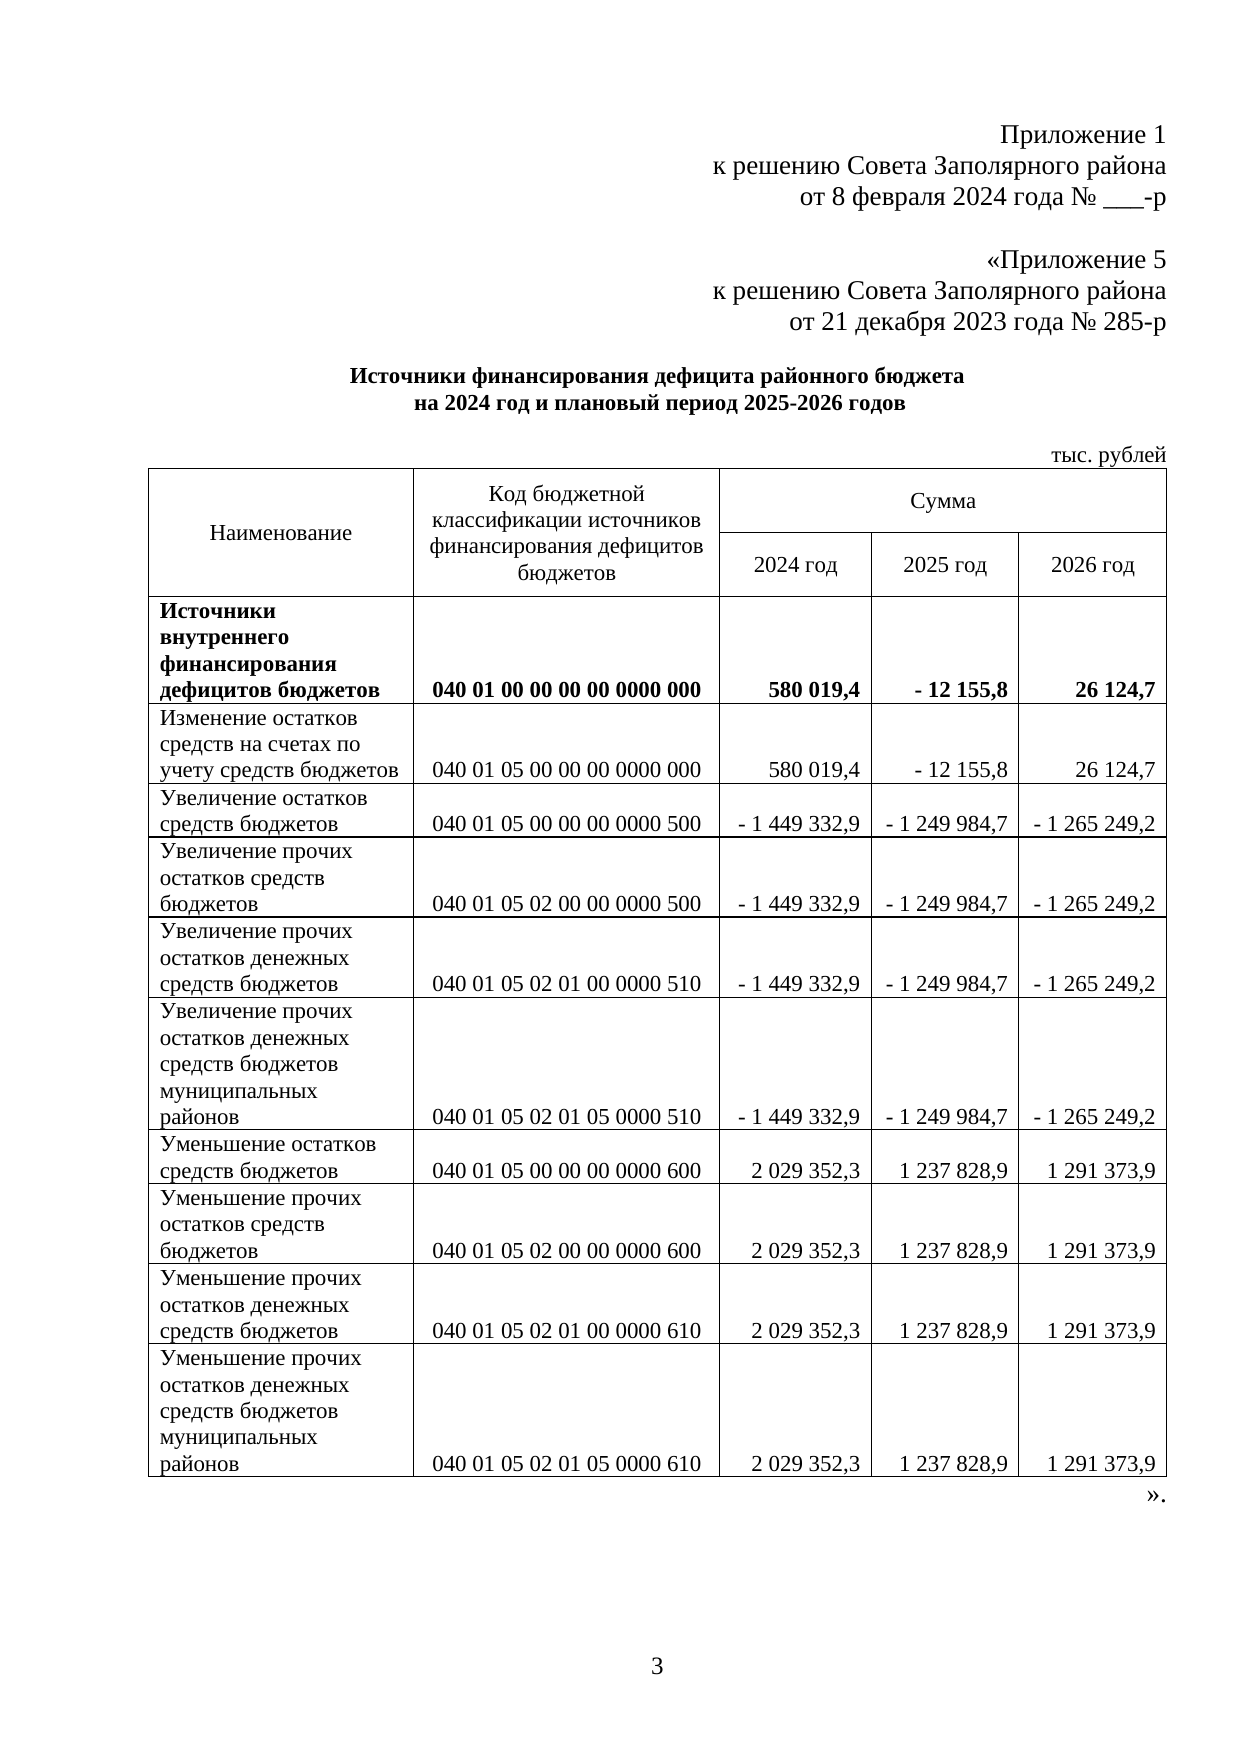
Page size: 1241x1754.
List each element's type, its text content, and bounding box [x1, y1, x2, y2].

table_cell - 12 155,8 [872, 704, 1018, 783]
table_cell 1 237 828,9 [872, 1264, 1018, 1343]
text от 8 февраля 2024 года № ___-р [241, 180, 1167, 212]
table_cell 2026 год [1019, 533, 1166, 596]
table_cell Увеличение прочих остатков средств бюджетов [149, 838, 413, 916]
table_cell - 1 249 984,7 [872, 784, 1018, 836]
table_header Наименование [149, 469, 413, 596]
table_header Сумма [720, 469, 1166, 532]
table_cell 040 01 05 00 00 00 0000 500 [414, 784, 719, 836]
table_cell 26 124,7 [1019, 704, 1166, 783]
table_cell 040 01 05 00 00 00 0000 000 [414, 704, 719, 783]
table_cell - 1 449 332,9 [720, 998, 871, 1129]
table_cell Увеличение прочих остатков денежных средств бюджетов [149, 918, 413, 997]
text к решению Совета Заполярного района [148, 274, 1167, 305]
table_cell 1 237 828,9 [872, 1184, 1018, 1263]
table_cell - 1 265 249,2 [1019, 838, 1166, 916]
table_cell 040 01 05 02 00 00 0000 500 [414, 838, 719, 916]
table_cell 2 029 352,3 [720, 1344, 871, 1476]
table_cell 2025 год [872, 533, 1018, 596]
table_cell 1 291 373,9 [1019, 1184, 1166, 1263]
table_cell Уменьшение прочих остатков денежных средств бюджетов [149, 1264, 413, 1343]
text ». [241, 1477, 1167, 1508]
table_cell Уменьшение прочих остатков денежных средств бюджетов муниципальных районов [149, 1344, 413, 1476]
table_cell - 1 449 332,9 [720, 784, 871, 836]
table_cell 1 291 373,9 [1019, 1344, 1166, 1476]
table_cell 580 019,4 [720, 597, 871, 702]
table_cell - 12 155,8 [872, 597, 1018, 702]
table_cell Увеличение остатков средств бюджетов [149, 784, 413, 836]
table_cell 1 237 828,9 [872, 1344, 1018, 1476]
table_cell 1 237 828,9 [872, 1130, 1018, 1183]
text тыс. рублей [148, 442, 1167, 468]
text «Приложение 5 [148, 243, 1167, 274]
table_cell - 1 265 249,2 [1019, 998, 1166, 1129]
text Источники финансирования дефицита районного бюджета [148, 362, 1167, 389]
table_cell 040 01 00 00 00 00 0000 000 [414, 597, 719, 702]
table_cell - 1 449 332,9 [720, 918, 871, 997]
table_cell Увеличение прочих остатков денежных средств бюджетов муниципальных районов [149, 998, 413, 1129]
table_cell - 1 249 984,7 [872, 998, 1018, 1129]
table_cell 1 291 373,9 [1019, 1130, 1166, 1183]
table_cell 2 029 352,3 [720, 1184, 871, 1263]
table_cell 040 01 05 02 01 00 0000 610 [414, 1264, 719, 1343]
table_cell 040 01 05 02 01 00 0000 510 [414, 918, 719, 997]
table_cell - 1 265 249,2 [1019, 784, 1166, 836]
text от 21 декабря 2023 года № 285-р [241, 305, 1167, 336]
table_cell 2 029 352,3 [720, 1264, 871, 1343]
text Приложение 1 [241, 118, 1167, 149]
table_cell 040 01 05 02 00 00 0000 600 [414, 1184, 719, 1263]
table_cell 2 029 352,3 [720, 1130, 871, 1183]
table_cell Источники внутреннего финансирования дефицитов бюджетов [149, 597, 413, 702]
text на 2024 год и плановый период 2025-2026 годов [148, 389, 1167, 415]
table_cell 580 019,4 [720, 704, 871, 783]
table_cell 040 01 05 02 01 05 0000 510 [414, 998, 719, 1129]
table_header Код бюджетной классификации источников финансирования дефицитов бюджетов [414, 469, 719, 596]
text к решению Совета Заполярного района [241, 149, 1167, 180]
table_cell Уменьшение прочих остатков средств бюджетов [149, 1184, 413, 1263]
table_cell 040 01 05 02 01 05 0000 610 [414, 1344, 719, 1476]
table_cell - 1 265 249,2 [1019, 918, 1166, 997]
table_cell 1 291 373,9 [1019, 1264, 1166, 1343]
table_cell Изменение остатков средств на счетах по учету средств бюджетов [149, 704, 413, 783]
table_cell - 1 249 984,7 [872, 918, 1018, 997]
table_cell Уменьшение остатков средств бюджетов [149, 1130, 413, 1183]
table_cell - 1 249 984,7 [872, 838, 1018, 916]
table_cell - 1 449 332,9 [720, 838, 871, 916]
table_cell 040 01 05 00 00 00 0000 600 [414, 1130, 719, 1183]
table_cell 2024 год [720, 533, 871, 596]
table_cell 26 124,7 [1019, 597, 1166, 702]
